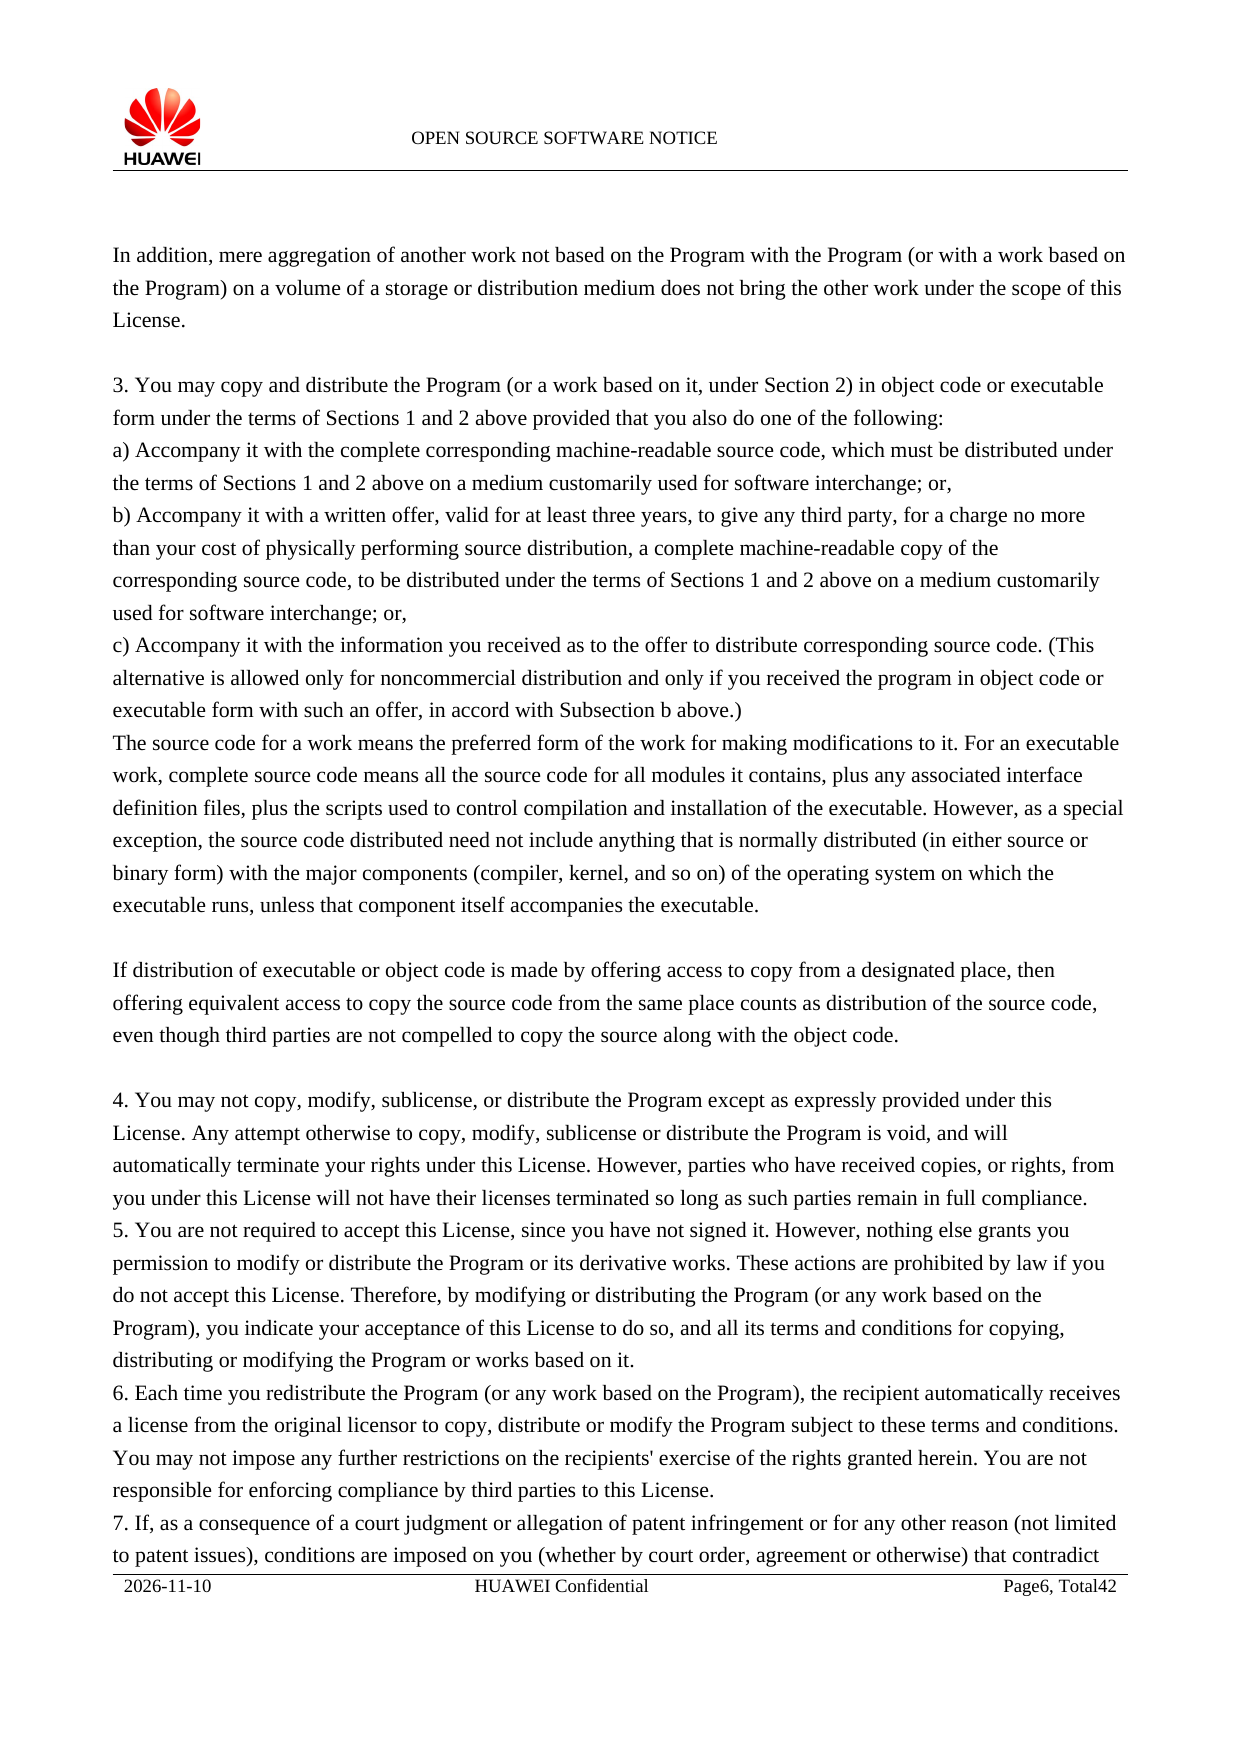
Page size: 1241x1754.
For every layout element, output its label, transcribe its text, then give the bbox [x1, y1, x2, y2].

picture [124, 88, 201, 165]
